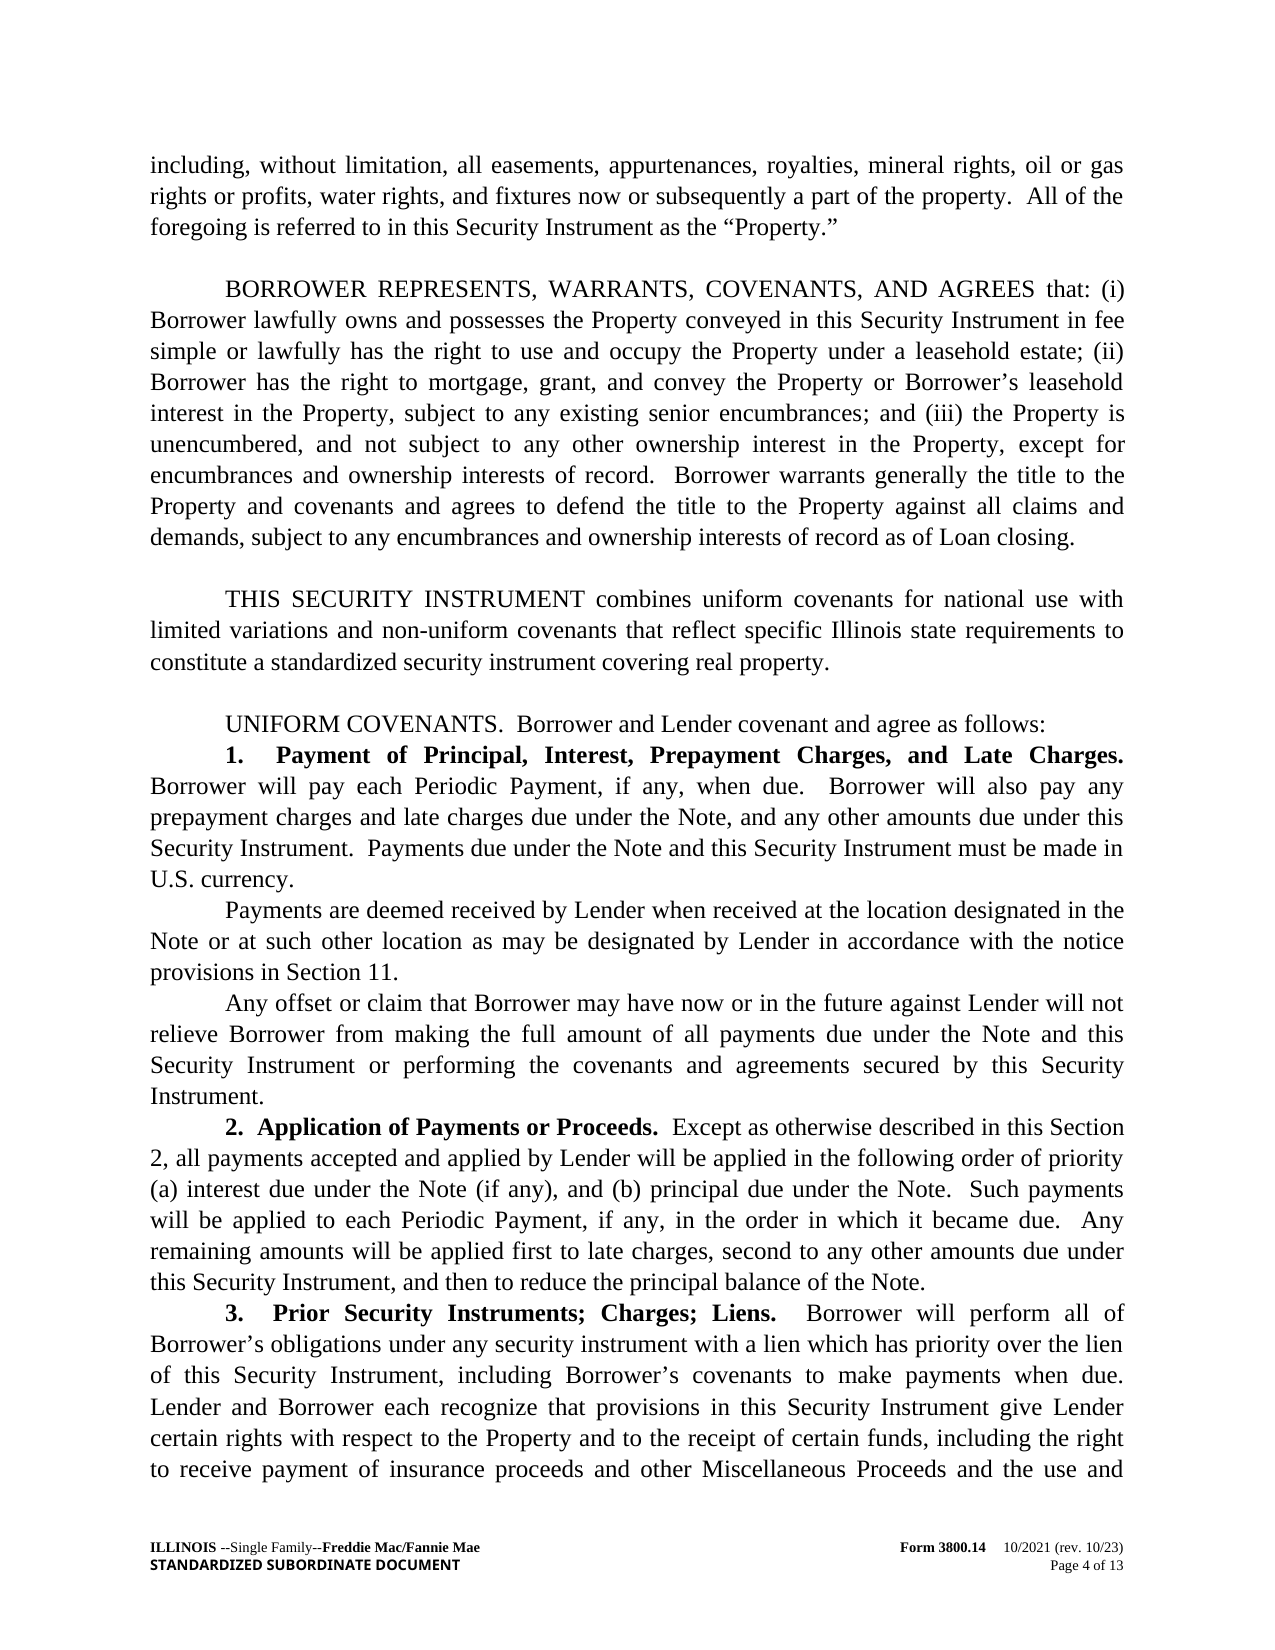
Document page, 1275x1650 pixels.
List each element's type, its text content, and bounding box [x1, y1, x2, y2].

text BORROWER REPRESENTS, WARRANTS, COVENANTS, AND AGREES that: (i) Borrower lawfully owns and possesses the Property conveyed in this Security Instrument in fee simple or lawfully has the right to use and occupy the Property under a leasehold estate; (ii) Borrower has the right to mortgage, grant, and convey the Property or Borrower’s leasehold interest in the Property, subject to any existing senior encumbrances; and (iii) the Property is unencumbered, and not subject to any other ownership interest in the Property, except for encumbrances and ownership interests of record. Borrower warrants generally the title to the Property and covenants and agrees to defend the title to the Property against all claims and demands, subject to any encumbrances and ownership interests of record as of Loan closing. [150, 274, 1125, 551]
text 2. Application of Payments or Proceeds. Except as otherwise described in this Section 2, all payments accepted and applied by Lender will be applied in the following order of priority (a) interest due under the Note (if any), and (b) principal due under the Note. Such payments will be applied to each Periodic Payment, if any, in the order in which it became due. Any remaining amounts will be applied first to late charges, second to any other amounts due under this Security Instrument, and then to reduce the principal balance of the Note. [150, 1112, 1125, 1296]
text Payments are deemed received by Lender when received at the location designated in the Note or at such other location as may be designated by Lender in accordance with the notice provisions in Section 11. [150, 895, 1125, 986]
text UNIFORM COVENANTS. Borrower and Lender covenant and agree as follows: [150, 709, 1125, 737]
text 1. Payment of Principal, Interest, Prepayment Charges, and Late Charges. Borrower will pay each Periodic Payment, if any, when due. Borrower will also pay any prepayment charges and late charges due under the Note, and any other amounts due under this Security Instrument. Payments due under the Note and this Security Instrument must be made in U.S. currency. [150, 740, 1125, 893]
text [150, 1298, 1125, 1482]
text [150, 150, 1125, 241]
text THIS SECURITY INSTRUMENT combines uniform covenants for national use with limited variations and non-uniform covenants that reflect specific Illinois state requirements to constitute a standardized security instrument covering real property. [150, 584, 1125, 675]
text Any offset or claim that Borrower may have now or in the future against Lender will not relieve Borrower from making the full amount of all payments due under the Note and this Security Instrument or performing the covenants and agreements secured by this Security Instrument. [150, 988, 1125, 1110]
